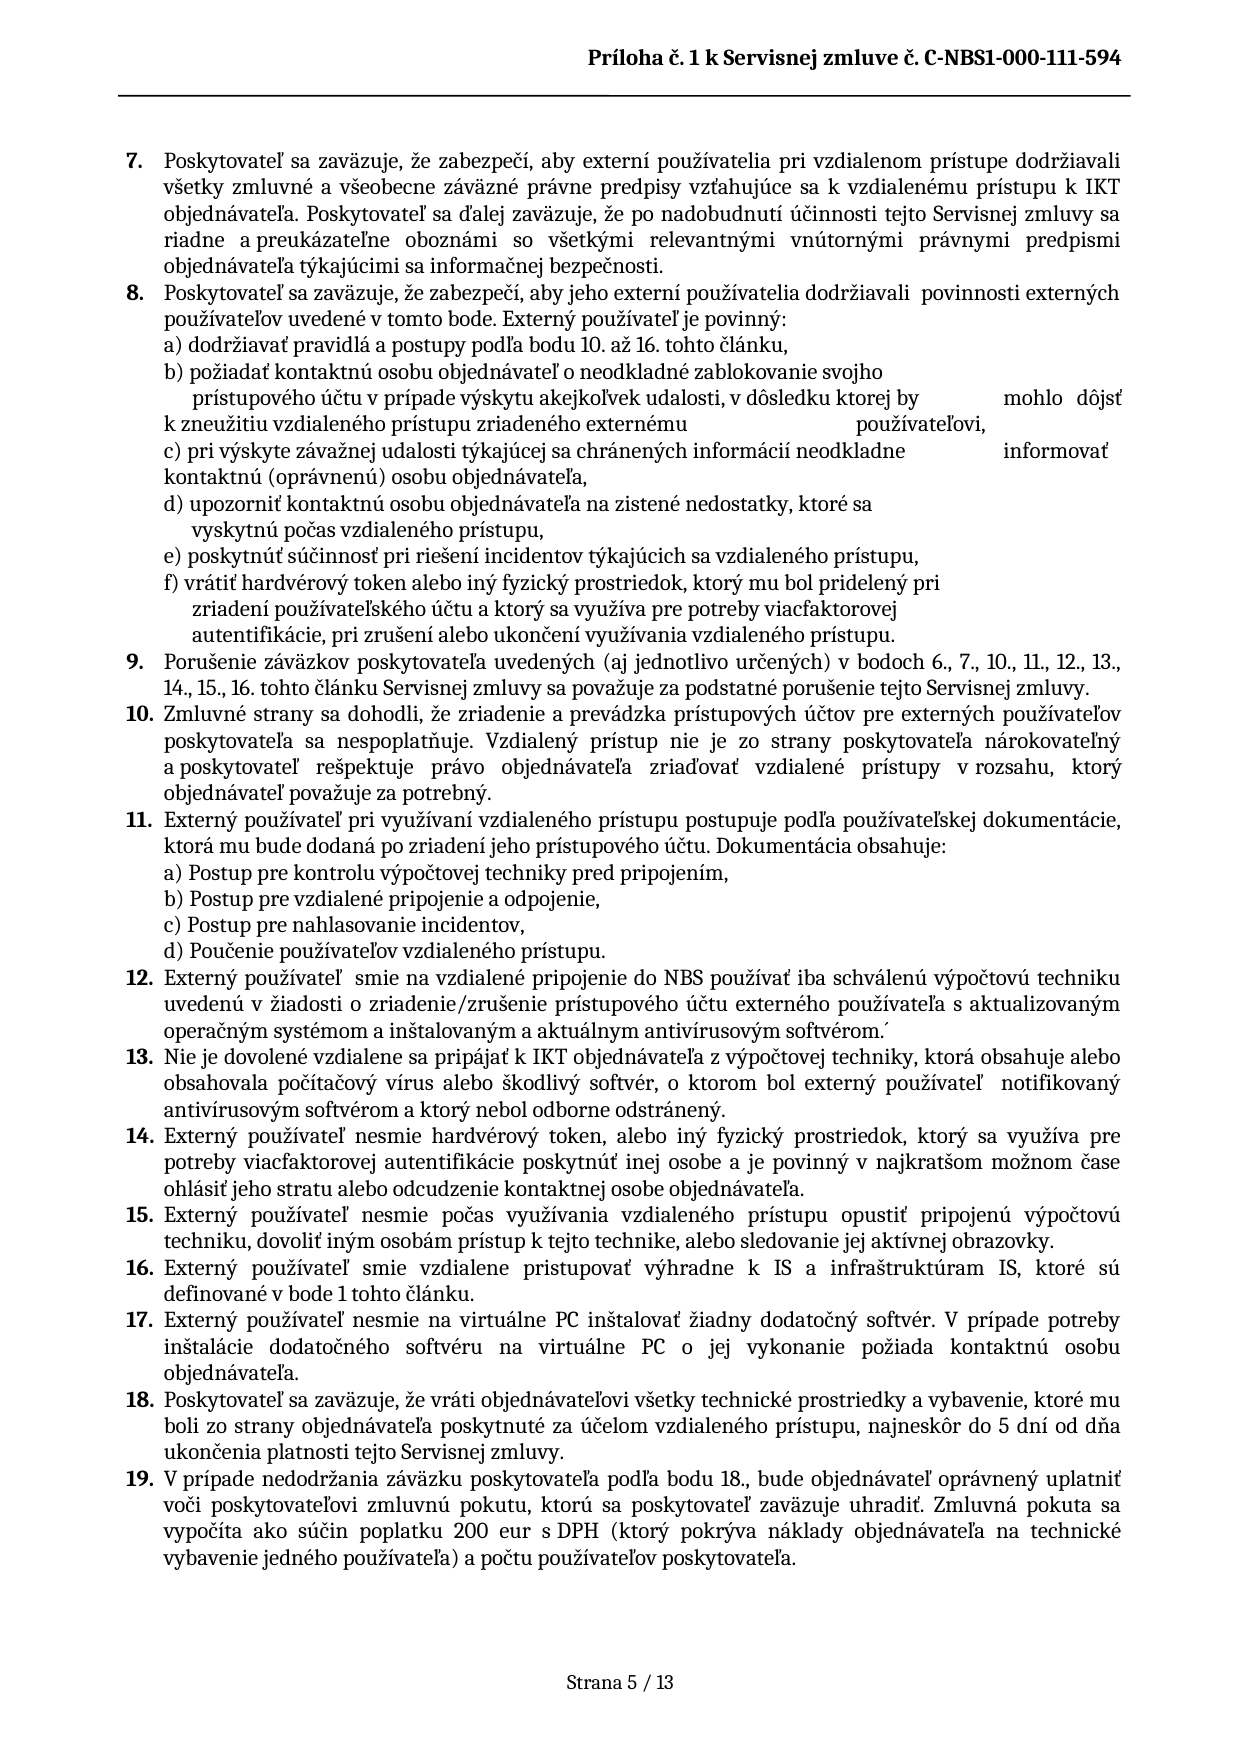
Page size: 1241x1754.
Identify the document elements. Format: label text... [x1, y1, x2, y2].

text d) upozorniť kontaktnú osobu objednávateľa na zistené nedostatky, ktoré sa vyskytnú počas vzdialeného prístupu, [163, 490, 1122, 543]
list Poskytovateľ sa zaväzuje, že vráti objednávateľovi všetky technické prostriedky a vybavenie, ktoré mu boli zo strany objednávateľa poskytnuté za účelom vzdialeného prístupu, najneskôr do 5 dní od dňa ukončenia platnosti tejto Servisnej zmluvy. [126, 1386, 1122, 1465]
list Porušenie záväzkov poskytovateľa uvedených (aj jednotlivo určených) v bodoch 6., 7., 10., 11., 12., 13., 14., 15., 16. tohto článku Servisnej zmluvy sa považuje za podstatné porušenie tejto Servisnej zmluvy. [126, 648, 1122, 701]
list Externý používateľ nesmie na virtuálne PC inštalovať žiadny dodatočný softvér. V prípade potreby inštalácie dodatočného softvéru na virtuálne PC o jej vykonanie požiada kontaktnú osobu objednávateľa. [126, 1307, 1122, 1386]
list V prípade nedodržania záväzku poskytovateľa podľa bodu 18., bude objednávateľ oprávnený uplatniť voči poskytovateľovi zmluvnú pokutu, ktorú sa poskytovateľ zaväzuje uhradiť. Zmluvná pokuta sa vypočíta ako súčin poplatku 200 eur s DPH (ktorý pokrýva náklady objednávateľa na technické vybavenie jedného používateľa) a počtu používateľov poskytovateľa. [126, 1465, 1122, 1571]
list Externý používateľ pri využívaní vzdialeného prístupu postupuje podľa používateľskej dokumentácie, ktorá mu bude dodaná po zriadení jeho prístupového účtu. Dokumentácia obsahuje: [126, 807, 1122, 859]
list Externý používateľ smie vzdialene pristupovať výhradne k IS a infraštruktúram IS, ktoré sú definované v bode 1 tohto článku. [126, 1254, 1122, 1307]
text e) poskytnúť súčinnosť pri riešení incidentov týkajúcich sa vzdialeného prístupu, [163, 543, 1122, 569]
list Poskytovateľ sa zaväzuje, že zabezpečí, aby externí používatelia pri vzdialenom prístupe dodržiavali všetky zmluvné a všeobecne záväzné právne predpisy vzťahujúce sa k vzdialenému prístupu k IKT objednávateľa. Poskytovateľ sa ďalej zaväzuje, že po nadobudnutí účinnosti tejto Servisnej zmluvy sa riadne a preukázateľne oboznámi so všetkými relevantnými vnútornými právnymi predpismi objednávateľa týkajúcimi sa informačnej bezpečnosti. [126, 148, 1122, 279]
text b) Postup pre vzdialené pripojenie a odpojenie, [148, 886, 1122, 912]
list Externý používateľ nesmie hardvérový token, alebo iný fyzický prostriedok, ktorý sa využíva pre potreby viacfaktorovej autentifikácie poskytnúť inej osobe a je povinný v najkratšom možnom čase ohlásiť jeho stratu alebo odcudzenie kontaktnej osobe objednávateľa. [126, 1123, 1122, 1202]
list Zmluvné strany sa dohodli, že zriadenie a prevádzka prístupových účtov pre externých používateľov poskytovateľa sa nespoplatňuje. Vzdialený prístup nie je zo strany poskytovateľa nárokovateľný a poskytovateľ rešpektuje právo objednávateľa zriaďovať vzdialené prístupy v rozsahu, ktorý objednávateľ považuje za potrebný. [126, 701, 1122, 807]
text c) Postup pre nahlasovanie incidentov, [163, 912, 1122, 938]
list Poskytovateľ sa zaväzuje, že zabezpečí, aby jeho externí používatelia dodržiavali povinnosti externých používateľov uvedené v tomto bode. Externý používateľ je povinný: [126, 279, 1122, 332]
list Nie je dovolené vzdialene sa pripájať k IKT objednávateľa z výpočtovej techniky, ktorá obsahuje alebo obsahovala počítačový vírus alebo škodlivý softvér, o ktorom bol externý používateľ notifikovaný antivírusovým softvérom a ktorý nebol odborne odstránený. [126, 1044, 1122, 1123]
text a) Postup pre kontrolu výpočtovej techniky pred pripojením, [163, 859, 1122, 886]
text a) dodržiavať pravidlá a postupy podľa bodu 10. až 16. tohto článku, [163, 332, 1122, 358]
list Externý používateľ smie na vzdialené pripojenie do NBS používať iba schválenú výpočtovú techniku uvedenú v žiadosti o zriadenie/zrušenie prístupového účtu externého používateľa s aktualizovaným operačným systémom a inštalovaným a aktuálnym antivírusovým softvérom.´ [126, 965, 1122, 1044]
list Externý používateľ nesmie počas využívania vzdialeného prístupu opustiť pripojenú výpočtovú techniku, dovoliť iným osobám prístup k tejto technike, alebo sledovanie jej aktívnej obrazovky. [126, 1202, 1122, 1254]
text c) pri výskyte závažnej udalosti týkajúcej sa chránených informácií neodkladne informovať kontaktnú (oprávnenú) osobu objednávateľa, [163, 438, 1122, 490]
text b) požiadať kontaktnú osobu objednávateľ o neodkladné zablokovanie svojho prístupového účtu v prípade výskytu akejkoľvek udalosti, v dôsledku ktorej by mohlo dôjsť k zneužitiu vzdialeného prístupu zriadeného externému používateľovi, [163, 358, 1122, 438]
text f) vrátiť hardvérový token alebo iný fyzický prostriedok, ktorý mu bol pridelený pri zriadení používateľského účtu a ktorý sa využíva pre potreby viacfaktorovej autentifikácie, pri zrušení alebo ukončení využívania vzdialeného prístupu. [163, 569, 1122, 648]
text d) Poučenie používateľov vzdialeného prístupu. [163, 938, 1122, 965]
